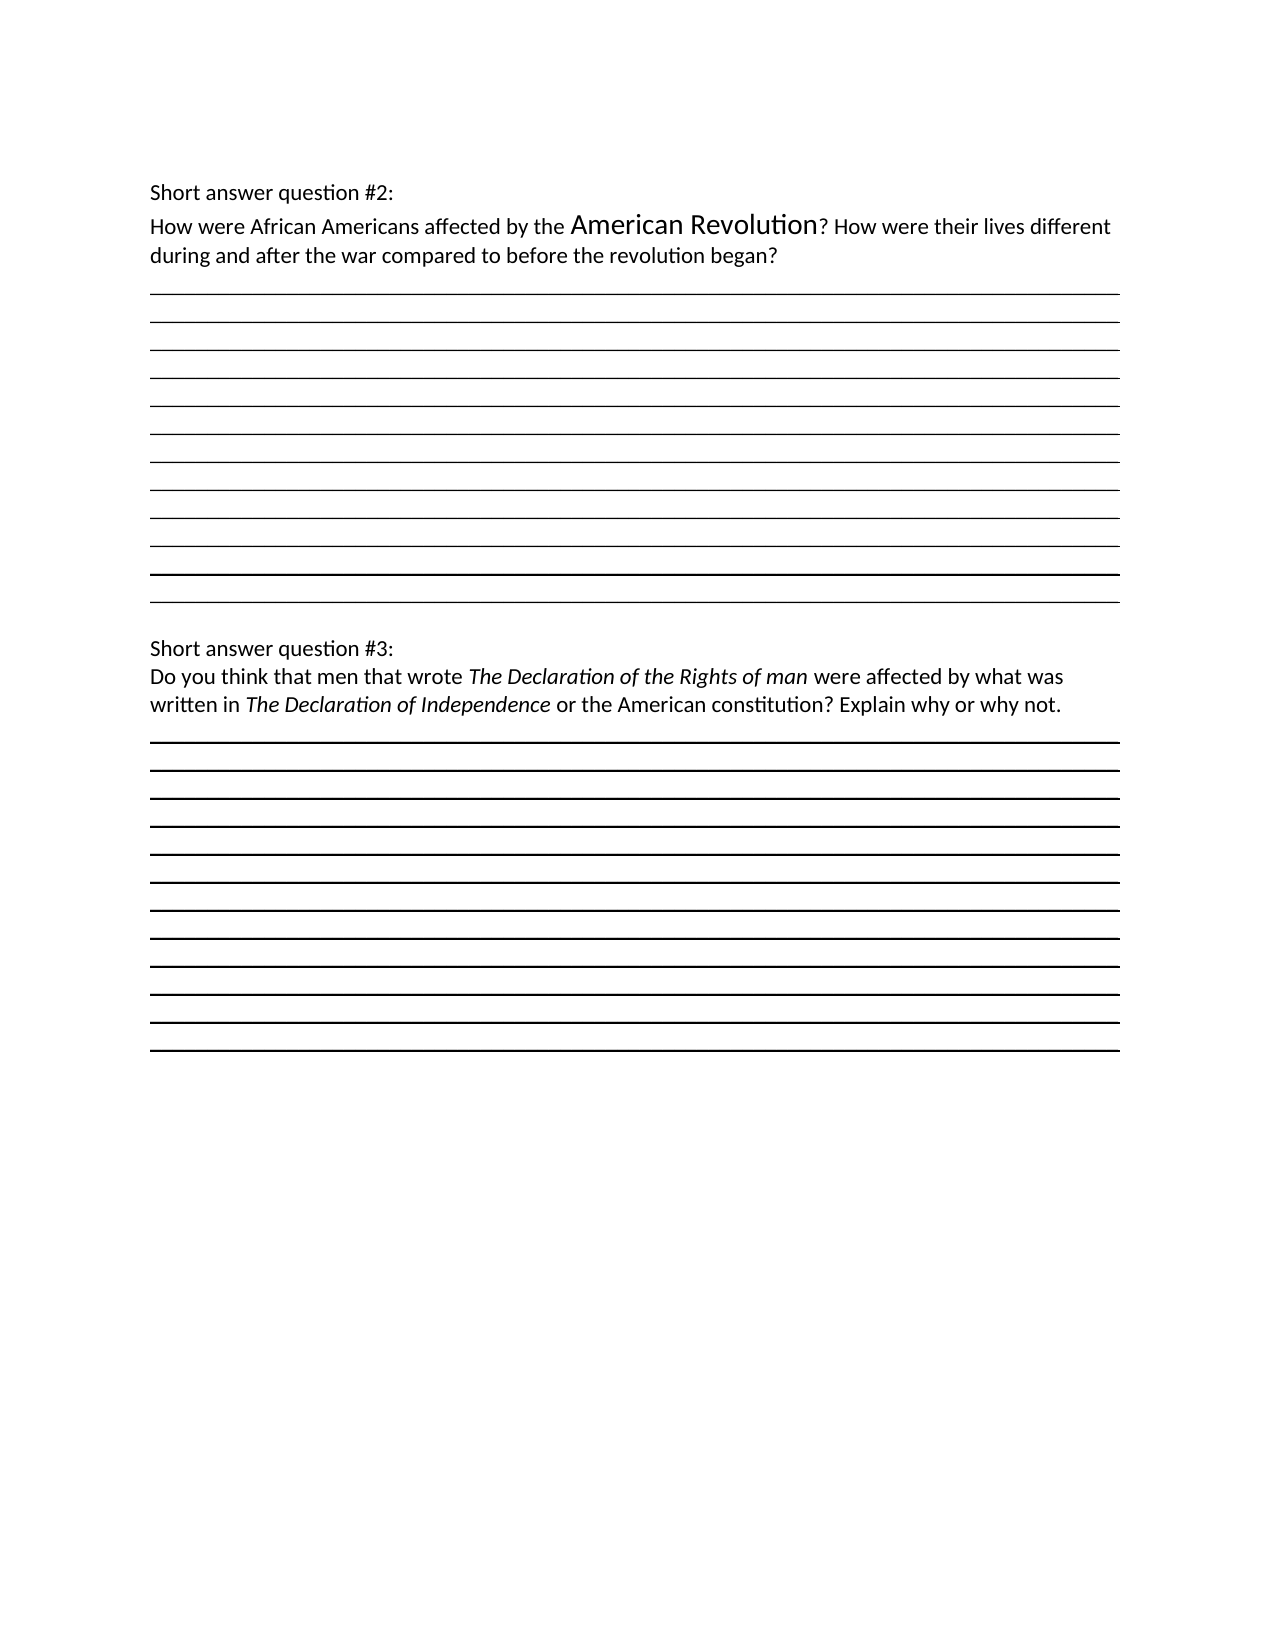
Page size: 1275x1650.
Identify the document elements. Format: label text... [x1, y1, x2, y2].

text Short answer question #2: [150, 178, 1125, 206]
text Short answer question #3: [150, 634, 1125, 662]
text How were African Americans affected by the American Revolution? How were their lives different during and after the war compared to before the revolution began? [150, 206, 1125, 270]
text Do you think that men that wrote The Declaration of the Rights of man were affected by what was written in The Declaration of Independence or the American constitution? Explain why or why not. [150, 662, 1125, 718]
